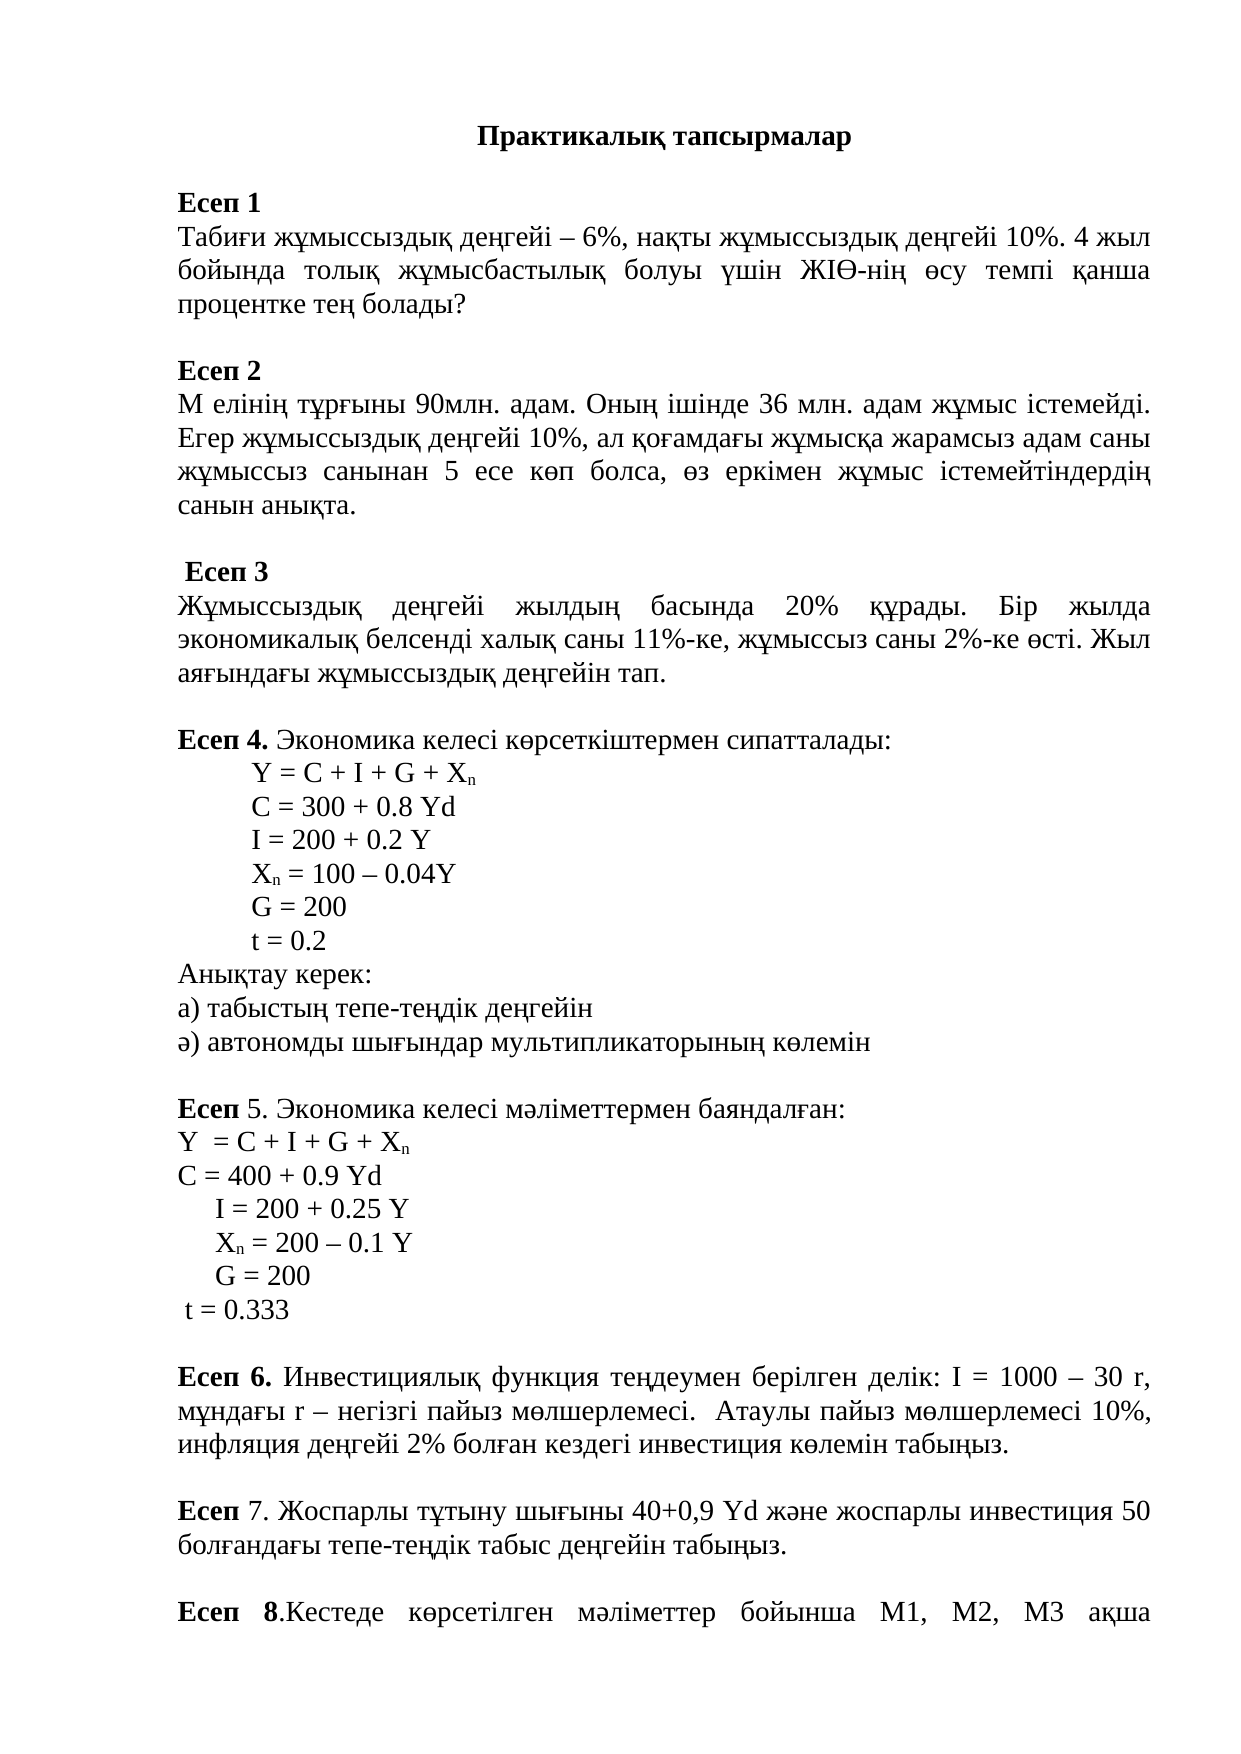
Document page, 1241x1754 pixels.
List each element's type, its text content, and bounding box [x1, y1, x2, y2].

text Y = C + I + G + Xn [177, 755, 1152, 789]
text I = 200 + 0.25 Y [177, 1191, 1152, 1225]
text Xn = 100 – 0.04Y [177, 856, 1152, 889]
text G = 200 [177, 889, 1152, 923]
text ә) автономды шығындар мультипликаторының көлемін [177, 1024, 1152, 1057]
text Есеп 1 [177, 185, 1152, 219]
text t = 0.333 [177, 1292, 1152, 1326]
text Есеп 3 [177, 554, 1152, 588]
text Есеп 4. Экономика келесі көрсеткіштермен сипатталады: [177, 722, 1152, 755]
text Xn = 200 – 0.1 Y [177, 1225, 1152, 1258]
text Y = C + I + G + Xn [177, 1124, 1152, 1158]
text Есеп 7. Жоспарлы тұтыну шығыны 40+0,9 Yd және жоспарлы инвестиция 50 болғандағы тепе-теңдік табыс деңгейін табыңыз. [177, 1493, 1152, 1560]
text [177, 1594, 1152, 1627]
text G = 200 [177, 1258, 1152, 1292]
text а) табыстың тепе-теңдік деңгейін [177, 990, 1152, 1024]
text М елінің тұрғыны 90млн. адам. Оның ішінде 36 млн. адам жұмыс істемейді. Егер жұмыссыздық деңгейі 10%, ал қоғамдағы жұмысқа жарамсыз адам саны жұмыссыз санынан 5 есе көп болса, өз еркімен жұмыс істемейтіндердің санын анықта. [177, 386, 1152, 521]
text C = 400 + 0.9 Yd [177, 1158, 1152, 1191]
text t = 0.2 [177, 923, 1152, 957]
text I = 200 + 0.2 Y [177, 822, 1152, 856]
text Жұмыссыздық деңгейі жылдың басында 20% құрады. Бір жылда экономикалық белсенді халық саны 11%-ке, жұмыссыз саны 2%-ке өсті. Жыл аяғындағы жұмыссыздық деңгейін тап. [177, 588, 1152, 688]
text Есеп 6. Инвестициялық функция теңдеумен берілген делік: I = 1000 – 30 r, мұндағы r – негізгі пайыз мөлшерлемесі. Атаулы пайыз мөлшерлемесі 10%, инфляция деңгейі 2% болған кездегі инвестиция көлемін табыңыз. [177, 1359, 1152, 1460]
text Есеп 2 [177, 353, 1152, 386]
text Табиғи жұмыссыздық деңгейі – 6%, нақты жұмыссыздық деңгейі 10%. 4 жыл бойында толық жұмысбастылық болуы үшін ЖІӨ-нің өсу темпі қанша процентке тең болады? [177, 219, 1152, 319]
text C = 300 + 0.8 Yd [177, 789, 1152, 822]
text Есеп 5. Экономика келесі мәліметтермен баяндалған: [177, 1091, 1152, 1124]
text Анықтау керек: [177, 957, 1152, 990]
list Практикалық тапсырмалар [177, 118, 1152, 152]
